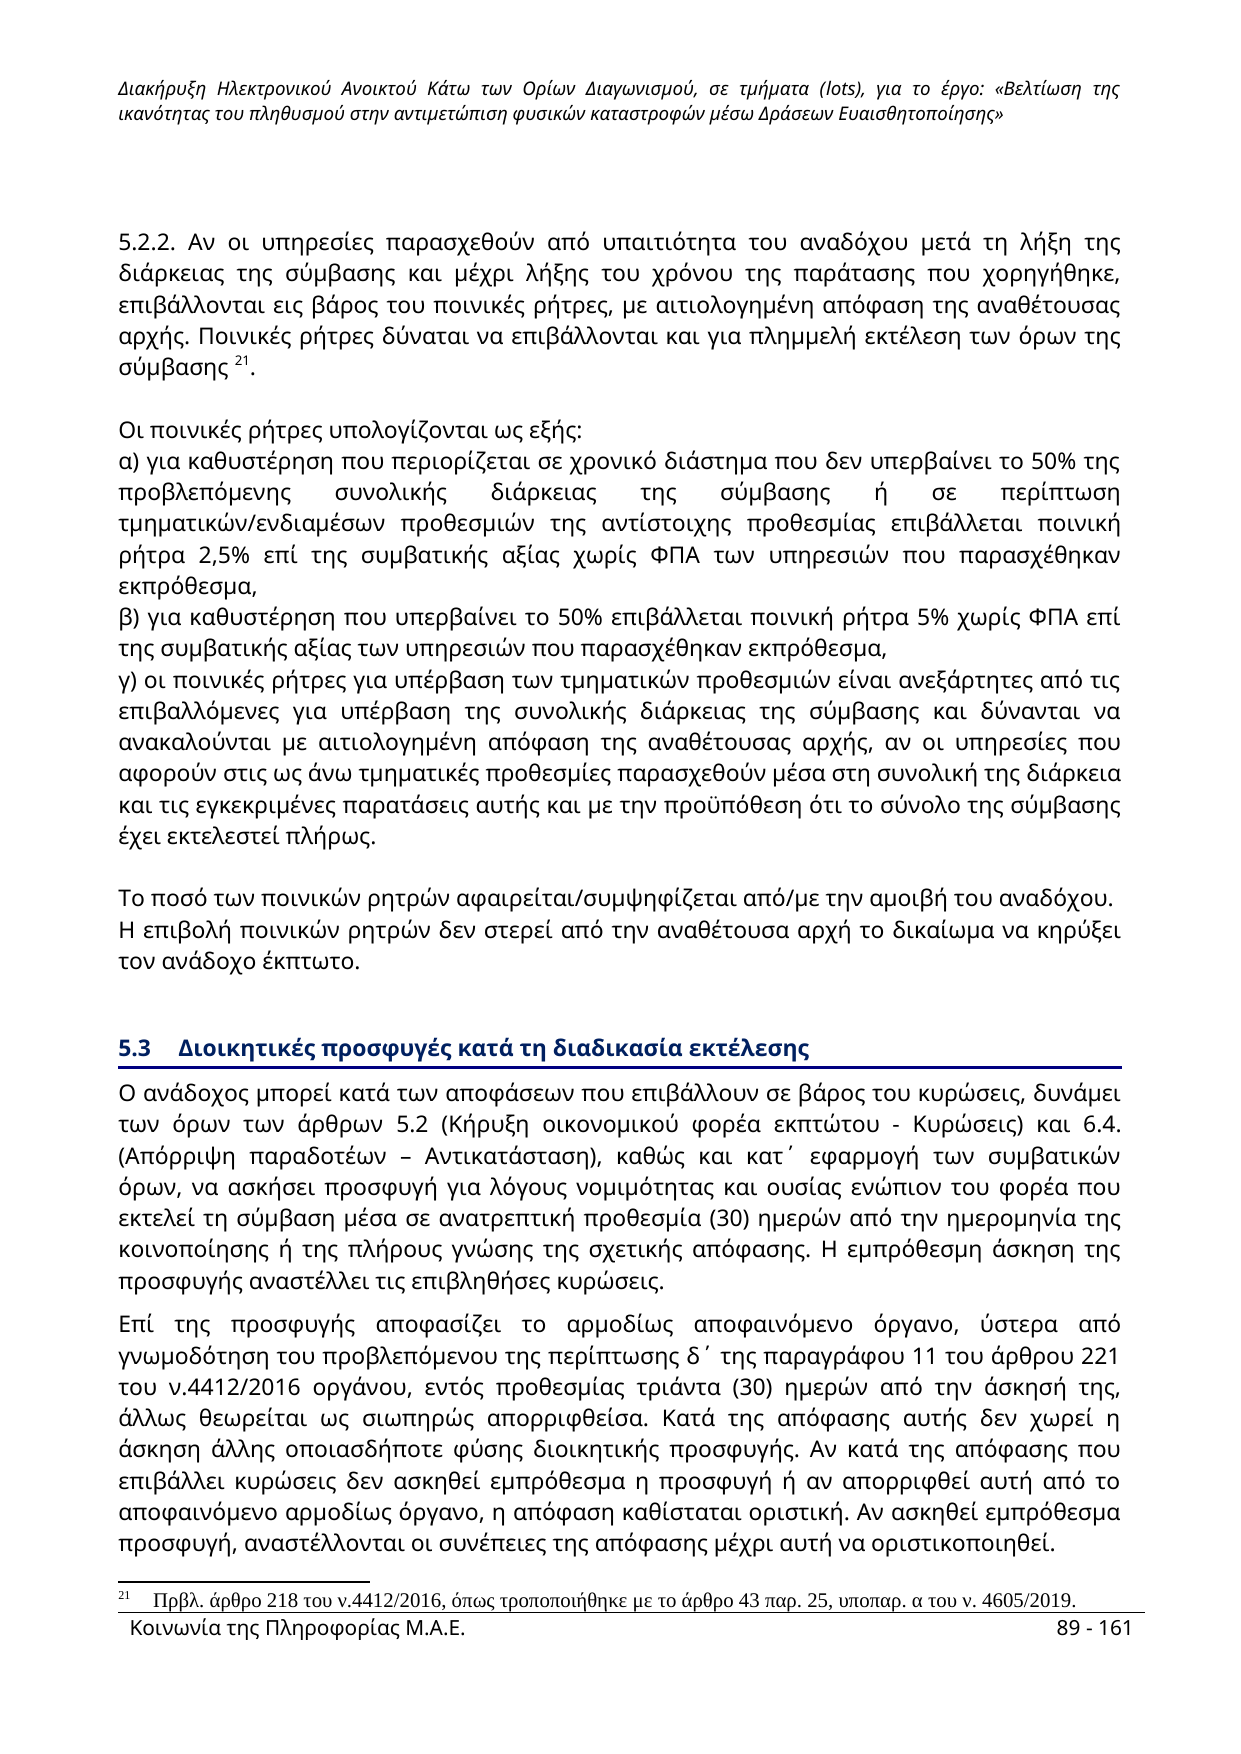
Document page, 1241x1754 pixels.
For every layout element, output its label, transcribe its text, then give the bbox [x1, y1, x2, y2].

text β) για καθυστέρηση που υπερβαίνει το 50% επιβάλλεται ποινική ρήτρα 5% χωρίς ΦΠΑ επί της συμβατικής αξίας των υπηρεσιών που παρασχέθηκαν εκπρόθεσμα, [118, 601, 1122, 663]
text α) για καθυστέρηση που περιορίζεται σε χρονικό διάστημα που δεν υπερβαίνει το 50% της προβλεπόμενης συνολικής διάρκειας της σύμβασης ή σε περίπτωση τμηματικών/ενδιαμέσων προθεσμιών της αντίστοιχης προθεσμίας επιβάλλεται ποινική ρήτρα 2,5% επί της συμβατικής αξίας χωρίς ΦΠΑ των υπηρεσιών που παρασχέθηκαν εκπρόθεσμα, [118, 445, 1122, 601]
text Οι ποινικές ρήτρες υπολογίζονται ως εξής: [118, 413, 1122, 445]
text Επί της προσφυγής αποφασίζει το αρμοδίως αποφαινόμενο όργανο, ύστερα από γνωμοδότηση του προβλεπόμενου της περίπτωσης δ΄ της παραγράφου 11 του άρθρου 221 του ν.4412/2016 οργάνου, εντός προθεσμίας τριάντα (30) ημερών από την άσκησή της, άλλως θεωρείται ως σιωπηρώς απορριφθείσα. Κατά της απόφασης αυτής δεν χωρεί η άσκηση άλλης οποιασδήποτε φύσης διοικητικής προσφυγής. Αν κατά της απόφασης που επιβάλλει κυρώσεις δεν ασκηθεί εμπρόθεσμα η προσφυγή ή αν απορριφθεί αυτή από το αποφαινόμενο αρμοδίως όργανο, η απόφαση καθίσταται οριστική. Αν ασκηθεί εμπρόθεσμα προσφυγή, αναστέλλονται οι συνέπειες της απόφασης μέχρι αυτή να οριστικοποιηθεί. [118, 1308, 1122, 1558]
text γ) οι ποινικές ρήτρες για υπέρβαση των τμηματικών προθεσμιών είναι ανεξάρτητες από τις επιβαλλόμενες για υπέρβαση της συνολικής διάρκειας της σύμβασης και δύνανται να ανακαλούνται με αιτιολογημένη απόφαση της αναθέτουσας αρχής, αν οι υπηρεσίες που αφορούν στις ως άνω τμηματικές προθεσμίες παρασχεθούν μέσα στη συνολική της διάρκεια και τις εγκεκριμένες παρατάσεις αυτής και με την προϋπόθεση ότι το σύνολο της σύμβασης έχει εκτελεστεί πλήρως. [118, 663, 1122, 851]
text Ο ανάδοχος μπορεί κατά των αποφάσεων που επιβάλλουν σε βάρος του κυρώσεις, δυνάμει των όρων των άρθρων 5.2 (Κήρυξη οικονομικού φορέα εκπτώτου - Κυρώσεις) και 6.4. (Απόρριψη παραδοτέων – Αντικατάσταση), καθώς και κατ΄ εφαρμογή των συμβατικών όρων, να ασκήσει προσφυγή για λόγους νομιμότητας και ουσίας ενώπιον του φορέα που εκτελεί τη σύμβαση μέσα σε ανατρεπτική προθεσμία (30) ημερών από την ημερομηνία της κοινοποίησης ή της πλήρους γνώσης της σχετικής απόφασης. Η εμπρόθεσμη άσκηση της προσφυγής αναστέλλει τις επιβληθήσες κυρώσεις. [118, 1077, 1122, 1296]
subtitle Διοικητικές προσφυγές κατά τη διαδικασία εκτέλεσης [118, 1032, 1122, 1066]
text Το ποσό των ποινικών ρητρών αφαιρείται/συμψηφίζεται από/με την αμοιβή του αναδόχου. [118, 882, 1122, 913]
text 5.2.2. Αν οι υπηρεσίες παρασχεθούν από υπαιτιότητα του αναδόχου μετά τη λήξη της διάρκειας της σύμβασης και μέχρι λήξης του χρόνου της παράτασης που χορηγήθηκε, επιβάλλονται εις βάρος του ποινικές ρήτρες, με αιτιολογημένη απόφαση της αναθέτουσας αρχής. Ποινικές ρήτρες δύναται να επιβάλλονται και για πλημμελή εκτέλεση των όρων της σύμβασης . [118, 226, 1122, 382]
text Η επιβολή ποινικών ρητρών δεν στερεί από την αναθέτουσα αρχή το δικαίωμα να κηρύξει τον ανάδοχο έκπτωτο. [118, 913, 1122, 976]
